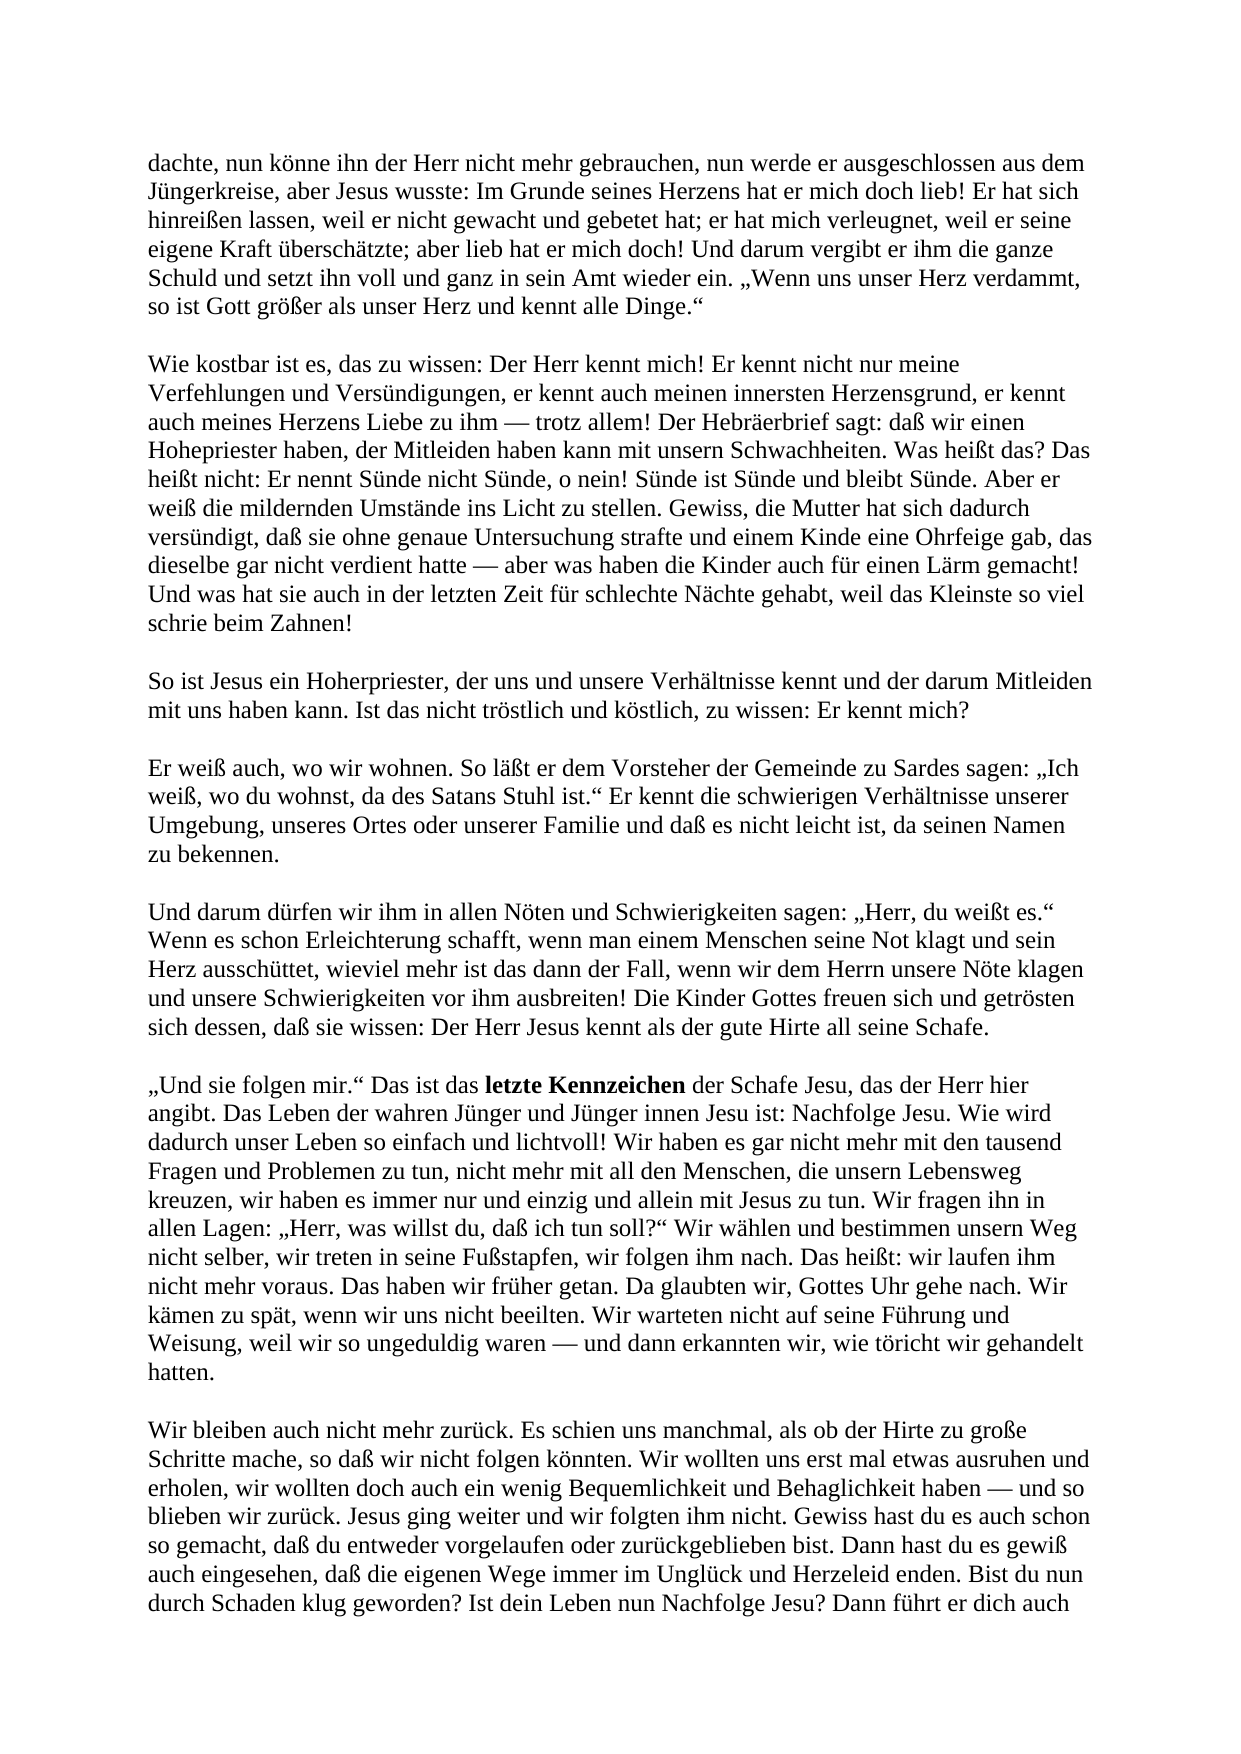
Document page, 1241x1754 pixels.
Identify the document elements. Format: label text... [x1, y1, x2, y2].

text Er weiß auch, wo wir wohnen. So läßt er dem Vorsteher der Gemeinde zu Sardes sagen: „Ich weiß, wo du wohnst, da des Satans Stuhl ist.“ Er kennt die schwierigen Verhältnisse unserer Umgebung, unseres Ortes oder unserer Familie und daß es nicht leicht ist, da seinen Namen zu bekennen. [148, 753, 1093, 868]
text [148, 148, 1093, 320]
text „Und sie folgen mir.“ Das ist das letzte Kennzeichen der Schafe Jesu, das der Herr hier angibt. Das Leben der wahren Jünger und Jünger innen Jesu ist: Nachfolge Jesu. Wie wird dadurch unser Leben so einfach und lichtvoll! Wir haben es gar nicht mehr mit den tausend Fragen und Problemen zu tun, nicht mehr mit all den Menschen, die unsern Lebensweg kreuzen, wir haben es immer nur und einzig und allein mit Jesus zu tun. Wir fragen ihn in allen Lagen: „Herr, was willst du, daß ich tun soll?“ Wir wählen und bestimmen unsern Weg nicht selber, wir treten in seine Fußstapfen, wir folgen ihm nach. Das heißt: wir laufen ihm nicht mehr voraus. Das haben wir früher getan. Da glaubten wir, Gottes Uhr gehe nach. Wir kämen zu spät, wenn wir uns nicht beeilten. Wir warteten nicht auf seine Führung und Weisung, weil wir so ungeduldig waren — und dann erkannten wir, wie töricht wir gehandelt hatten. [148, 1070, 1093, 1386]
text Und darum dürfen wir ihm in allen Nöten und Schwierigkeiten sagen: „Herr, du weißt es.“ Wenn es schon Erleichterung schafft, wenn man einem Menschen seine Not klagt und sein Herz ausschüttet, wieviel mehr ist das dann der Fall, wenn wir dem Herrn unsere Nöte klagen und unsere Schwierigkeiten vor ihm ausbreiten! Die Kinder Gottes freuen sich und getrösten sich dessen, daß sie wissen: Der Herr Jesus kennt als der gute Hirte all seine Schafe. [148, 897, 1093, 1041]
text Wie kostbar ist es, das zu wissen: Der Herr kennt mich! Er kennt nicht nur meine Verfehlungen und Versündigungen, er kennt auch meinen innersten Herzensgrund, er kennt auch meines Herzens Liebe zu ihm — trotz allem! Der Hebräerbrief sagt: daß wir einen Hohepriester haben, der Mitleiden haben kann mit unsern Schwachheiten. Was heißt das? Das heißt nicht: Er nennt Sünde nicht Sünde, o nein! Sünde ist Sünde und bleibt Sünde. Aber er weiß die mildernden Umstände ins Licht zu stellen. Gewiss, die Mutter hat sich dadurch versündigt, daß sie ohne genaue Untersuchung strafte und einem Kinde eine Ohrfeige gab, das dieselbe gar nicht verdient hatte — aber was haben die Kinder auch für einen Lärm gemacht! Und was hat sie auch in der letzten Zeit für schlechte Nächte gehabt, weil das Kleinste so viel schrie beim Zahnen! [148, 349, 1093, 637]
text So ist Jesus ein Hoherpriester, der uns und unsere Verhältnisse kennt und der darum Mitleiden mit uns haben kann. Ist das nicht tröstlich und köstlich, zu wissen: Er kennt mich? [148, 666, 1093, 723]
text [148, 1415, 1093, 1616]
